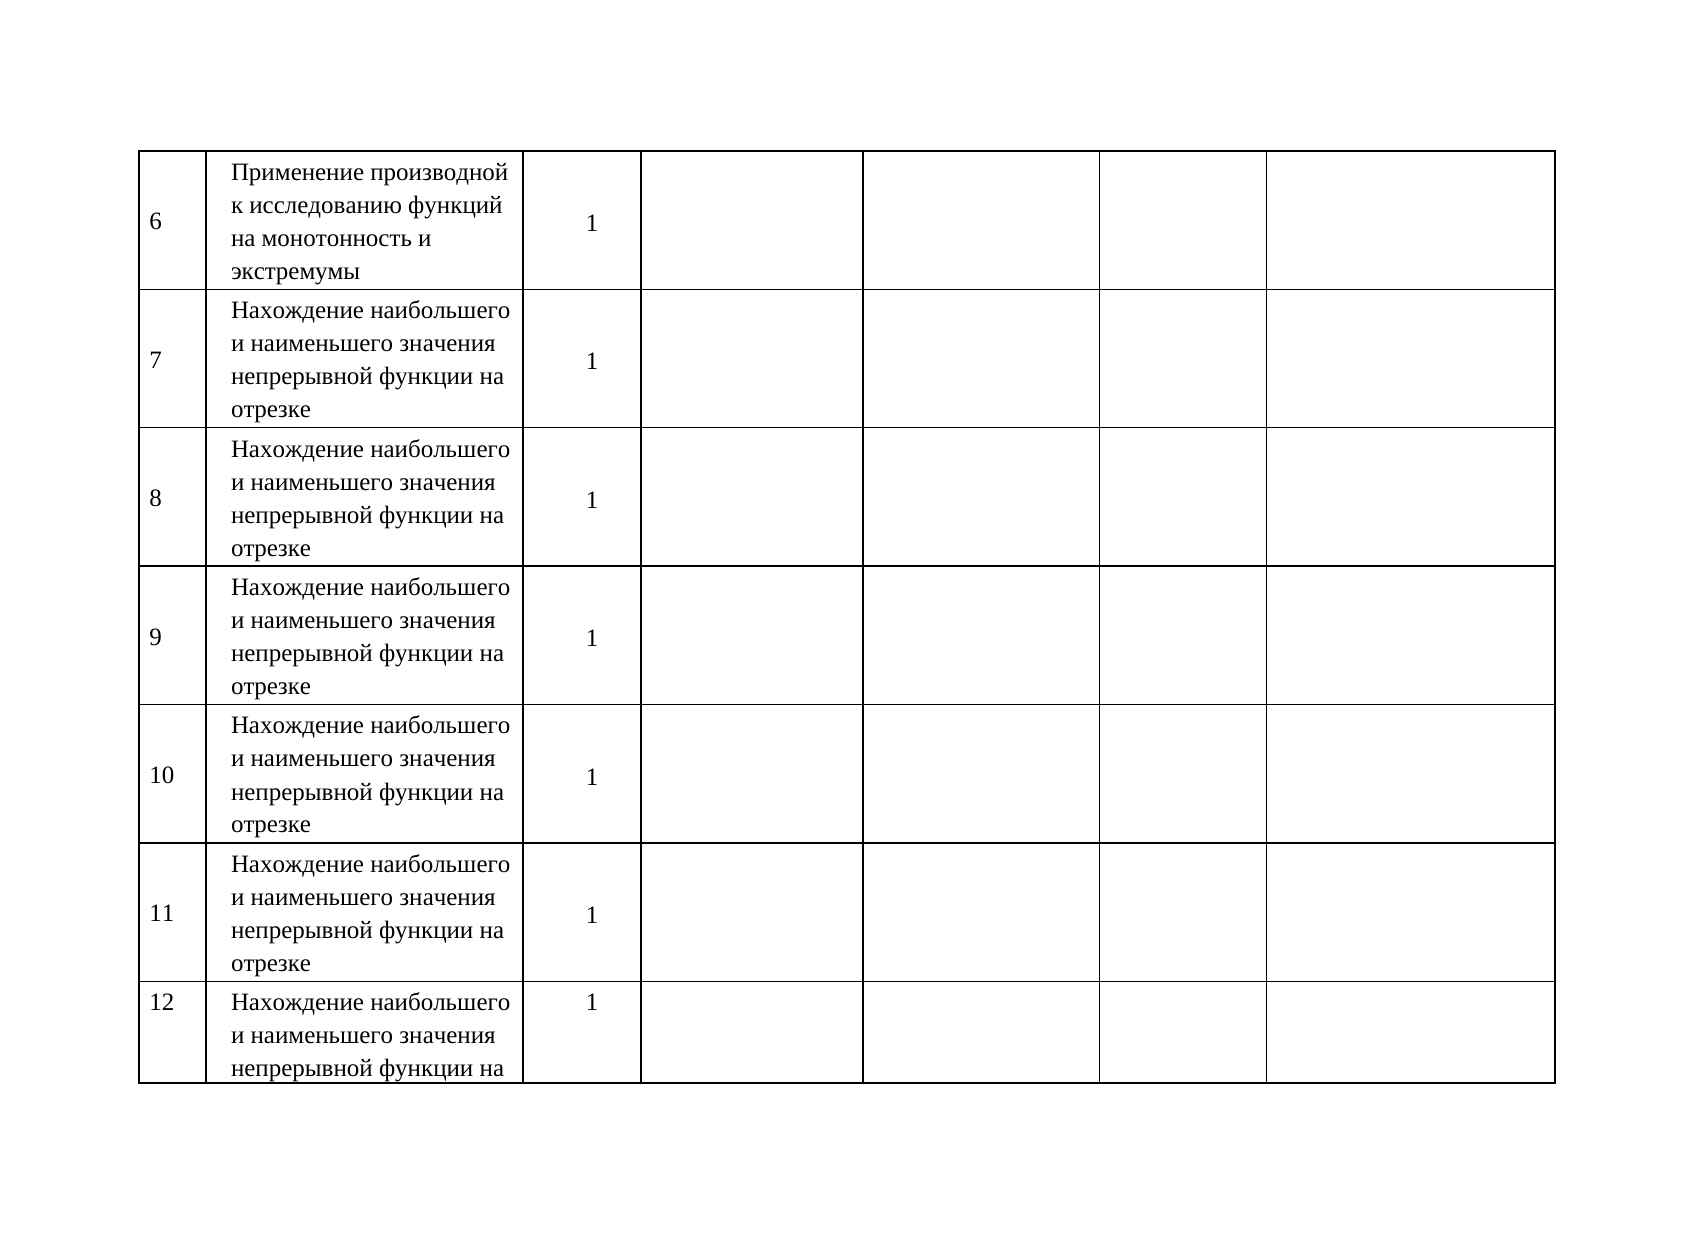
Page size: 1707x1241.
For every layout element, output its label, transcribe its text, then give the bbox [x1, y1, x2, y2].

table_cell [207, 152, 522, 288]
table_cell [864, 567, 1099, 704]
table_cell [864, 705, 1099, 842]
table_cell 7 [140, 290, 205, 427]
table_cell 1 [524, 705, 640, 842]
table_cell [642, 152, 862, 288]
table_cell 8 [140, 428, 205, 565]
table_cell 1 [524, 567, 640, 704]
table_cell Нахождение наибольшего и наименьшего значения непрерывной функции на отрезке [207, 290, 522, 427]
table_cell [642, 567, 862, 704]
table_cell [1100, 428, 1266, 565]
table_cell [864, 290, 1099, 427]
table_cell [1267, 428, 1554, 565]
table_cell [642, 982, 862, 1082]
table_cell 10 [140, 705, 205, 842]
table_cell 6 [140, 152, 205, 288]
table_cell [1100, 290, 1266, 427]
table_cell Нахождение наибольшего и наименьшего значения непрерывной функции на отрезке [207, 567, 522, 704]
table_cell [864, 982, 1099, 1082]
table_cell [1267, 705, 1554, 842]
table_cell 11 [140, 844, 205, 981]
table_cell 1 [524, 290, 640, 427]
table_cell [864, 428, 1099, 565]
table_cell [1100, 844, 1266, 981]
table_cell [1100, 982, 1266, 1082]
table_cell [207, 982, 522, 1082]
table_cell [642, 705, 862, 842]
table_cell 1 [524, 982, 640, 1082]
table_cell [1100, 705, 1266, 842]
table_cell [1100, 567, 1266, 704]
table_cell Нахождение наибольшего и наименьшего значения непрерывной функции на отрезке [207, 428, 522, 565]
table_cell [1267, 290, 1554, 427]
table_cell 9 [140, 567, 205, 704]
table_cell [207, 844, 522, 981]
table_cell 1 [524, 152, 640, 288]
table_cell [642, 844, 862, 981]
table_cell [1267, 982, 1554, 1082]
table_cell Нахождение наибольшего и наименьшего значения непрерывной функции на отрезке [207, 705, 522, 842]
table_cell [642, 428, 862, 565]
table_cell 1 [524, 428, 640, 565]
table_cell [642, 290, 862, 427]
table_cell [1100, 152, 1266, 288]
table_cell [864, 152, 1099, 288]
table_cell 1 [524, 844, 640, 981]
table_cell [864, 844, 1099, 981]
table_cell [1267, 152, 1554, 288]
table_cell [1267, 844, 1554, 981]
table_cell 12 [140, 982, 205, 1082]
table_cell [1267, 567, 1554, 704]
